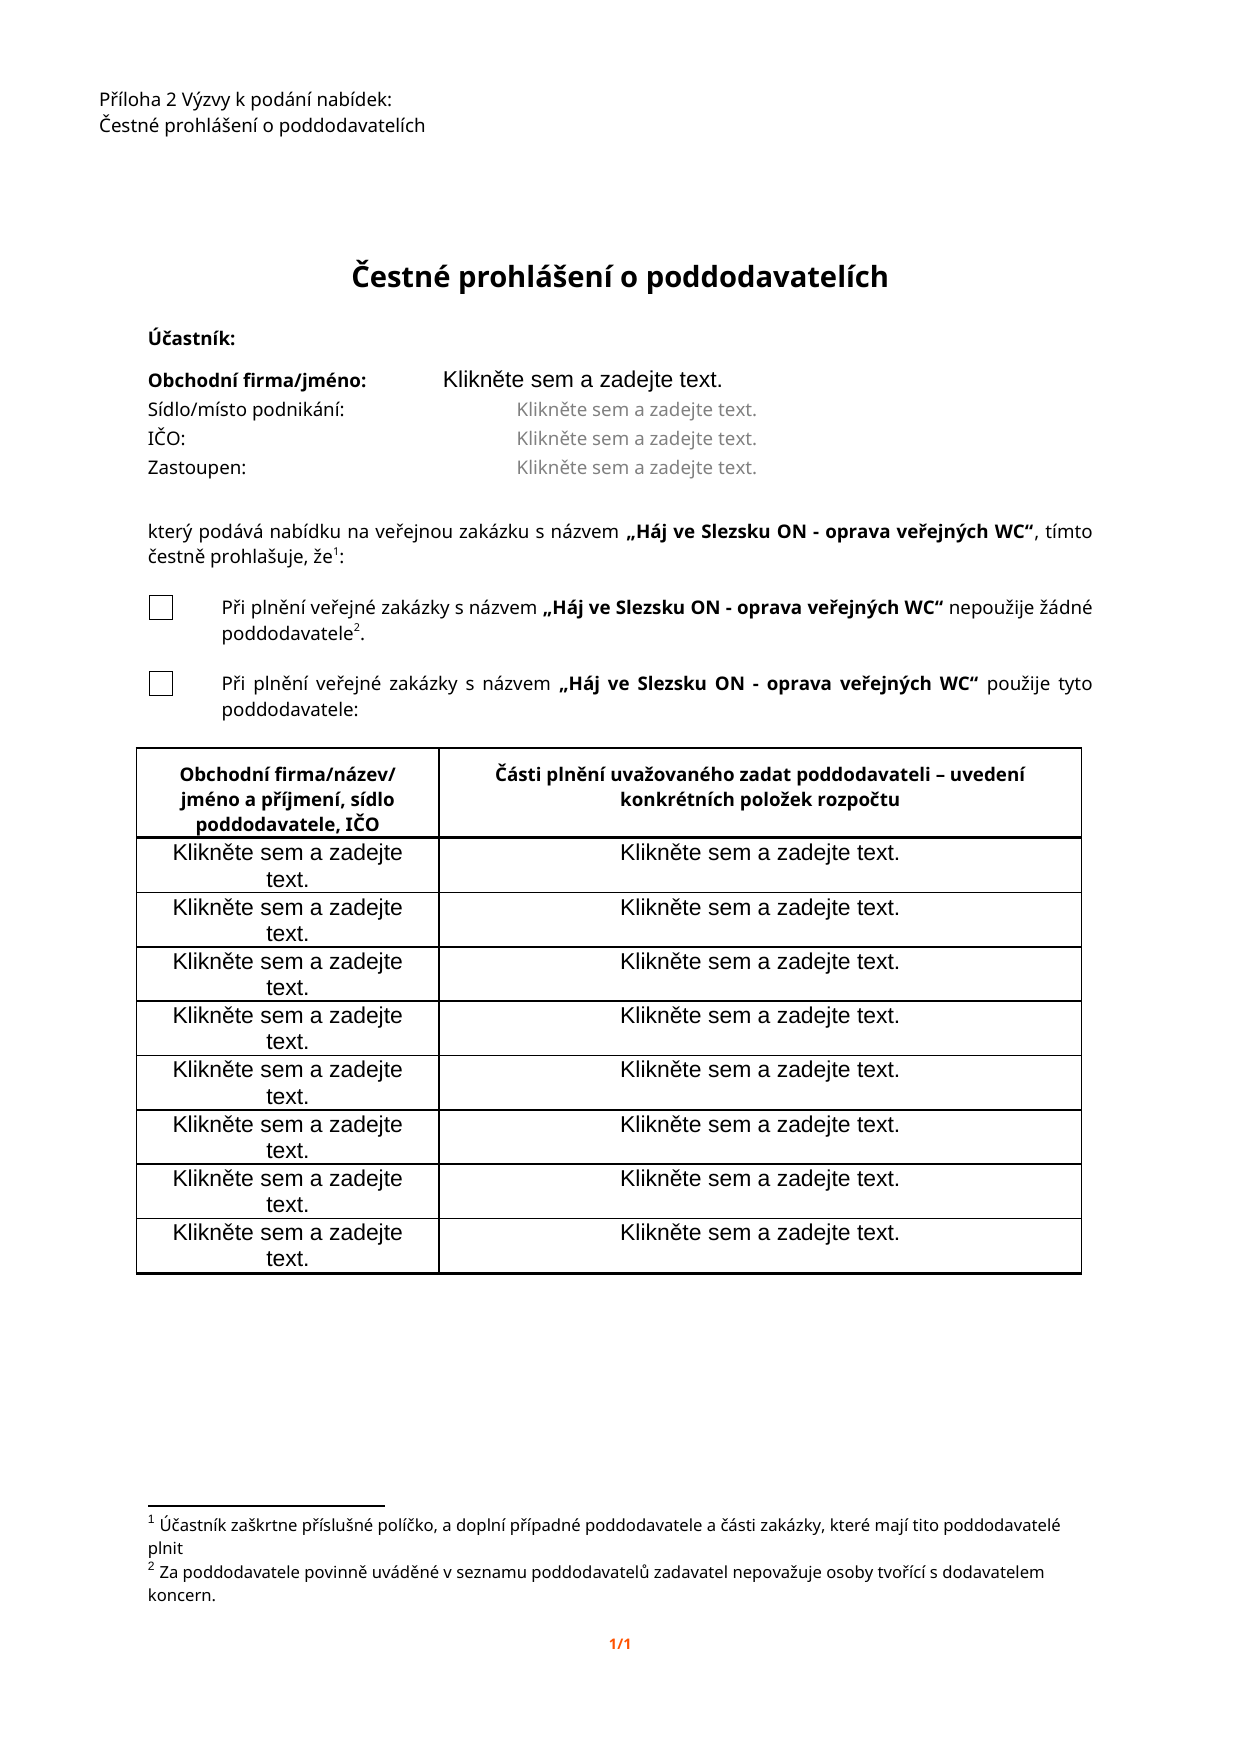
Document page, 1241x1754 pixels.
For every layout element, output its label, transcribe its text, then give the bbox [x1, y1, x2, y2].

text Zastoupen: [148, 451, 1093, 480]
text který podává nabídku na veřejnou zakázku s názvem „Háj ve Slezsku ON - oprava veřejných WC“, tímto čestně prohlašuje, že: [148, 518, 1093, 569]
title Čestné prohlášení o poddodavatelích [148, 256, 1093, 296]
text Účastník: [148, 321, 1093, 352]
text Sídlo/místo podnikání: [148, 393, 1093, 422]
table_header Části plnění uvažovaného zadat poddodavateli – uvedení konkrétních položek rozpočtu [440, 749, 1081, 836]
table_header Obchodní firma/název/ jméno a příjmení, sídlo poddodavatele, IČO [137, 749, 438, 836]
text IČO: [148, 422, 1093, 451]
text Při plnění veřejné zakázky s názvem „Háj ve Slezsku ON - oprava veřejných WC“ nepoužije žádné poddodavatele. [148, 594, 1093, 645]
text Při plnění veřejné zakázky s názvem „Háj ve Slezsku ON - oprava veřejných WC“ použije tyto poddodavatele: [148, 670, 1093, 721]
text Obchodní firma/jméno: [148, 364, 1093, 393]
